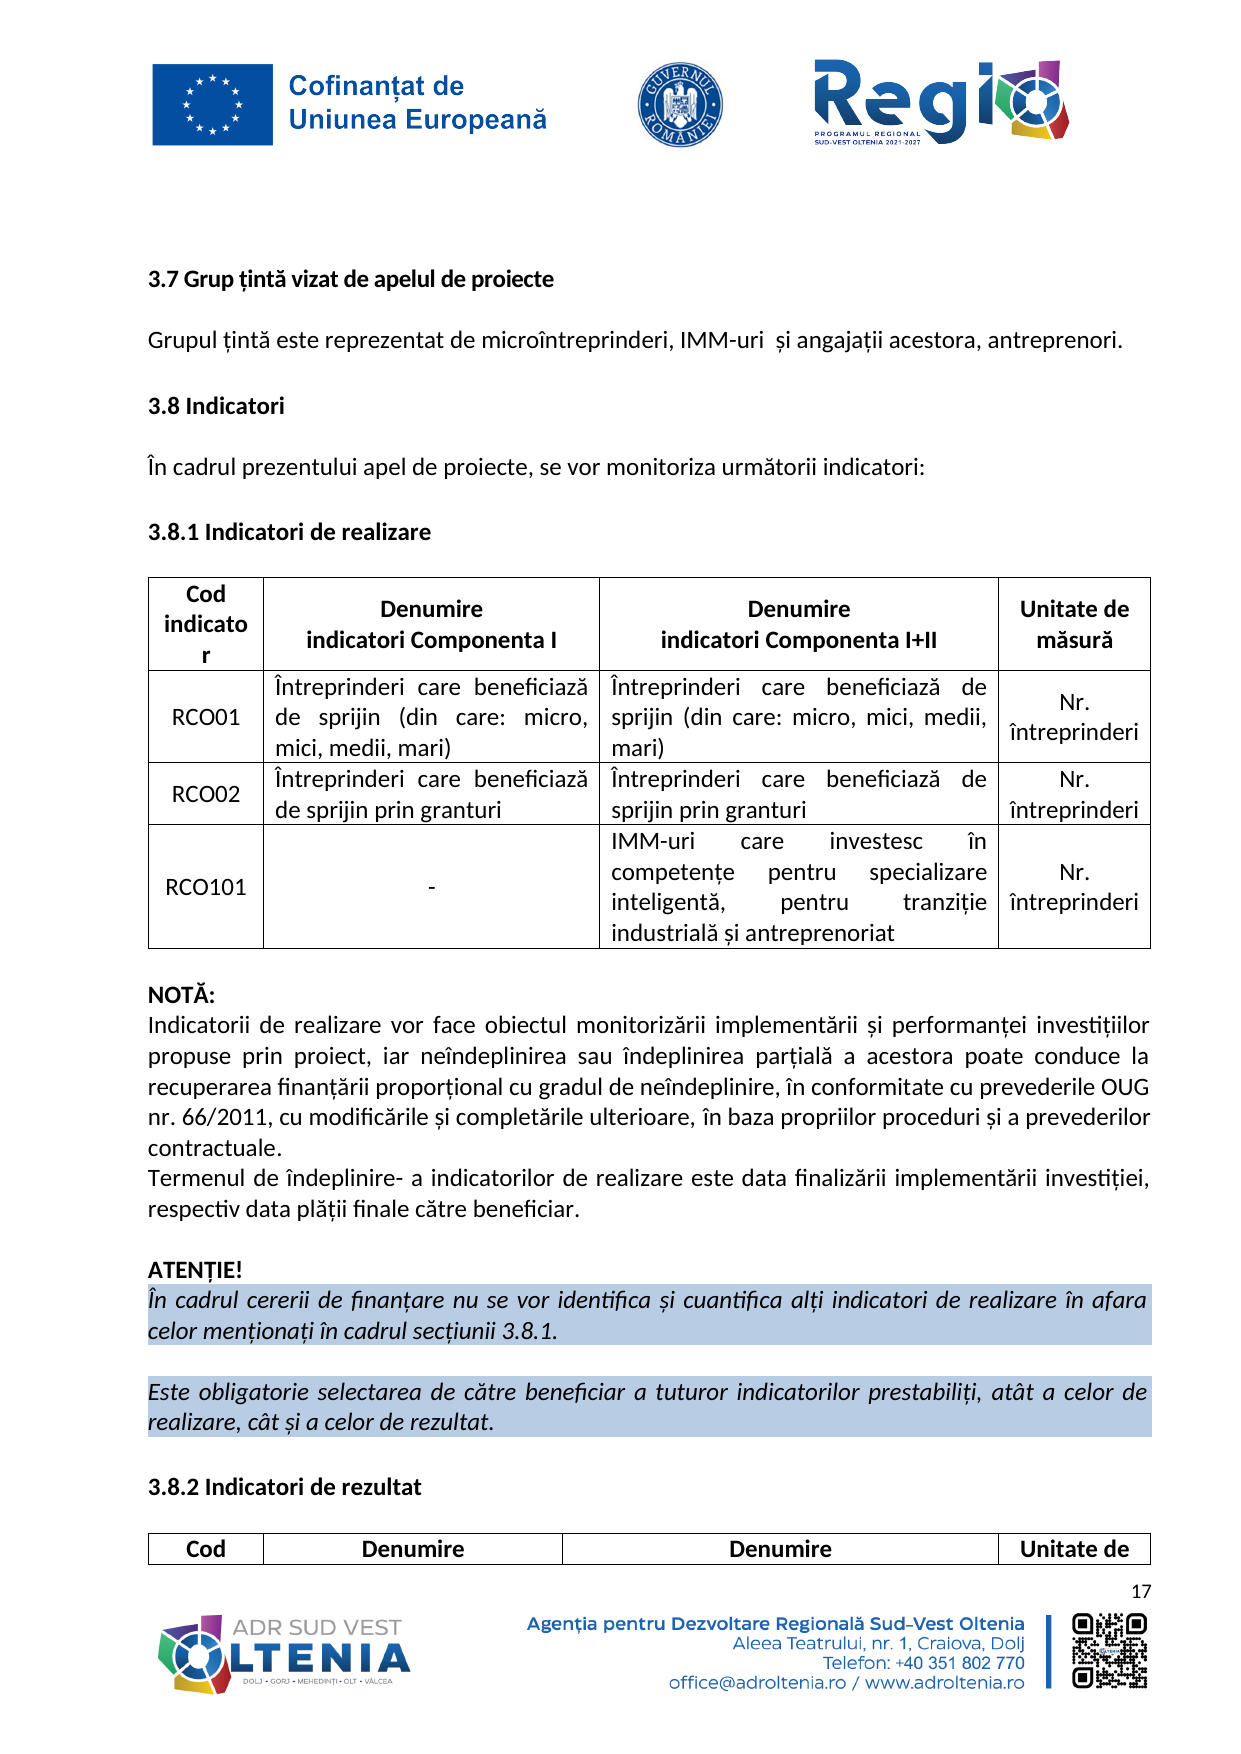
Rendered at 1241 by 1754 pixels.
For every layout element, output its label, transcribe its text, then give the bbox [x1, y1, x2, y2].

table_cell Nr. întreprinderi [999, 825, 1150, 947]
table_header Unitate de măsură [999, 1534, 1150, 1564]
text În cadrul prezentului apel de proiecte, se vor monitoriza următorii indicatori: [148, 451, 1152, 481]
picture [633, 60, 728, 149]
table_header Unitate de măsură [999, 578, 1150, 670]
text Grupul țintă este reprezentat de microîntreprinderi, IMM-uri și angajații acestora, antreprenori. [148, 324, 1152, 355]
text Termenul de îndeplinire- a indicatorilor de realizare este data finalizării implementării investiției, respectiv data plății finale către beneficiar. [148, 1162, 1152, 1223]
table_cell Întreprinderi care beneficiază de sprijin prin granturi [264, 763, 599, 824]
table_header Cod indicator [149, 1534, 263, 1564]
text Indicatorii de realizare vor face obiectul monitorizării implementării și performanței investițiilor propuse prin proiect, iar neîndeplinirea sau îndeplinirea parțială a acestora poate conduce la recuperarea finanțării proporțional cu gradul de neîndeplinire, în conformitate cu prevederile OUG nr. 66/2011, cu modificările și completările ulterioare, în baza propriilor proceduri și a prevederilor contractuale. [148, 1009, 1152, 1162]
text În cadrul cererii de finanțare nu se vor identifica și cuantifica alți indicatori de realizare în afara celor menționați în cadrul secțiunii 3.8.1. [148, 1284, 1152, 1345]
table_cell RCO02 [149, 763, 263, 824]
subtitle 3.8.1 Indicatori de realizare [148, 516, 1152, 547]
table_cell Nr. întreprinderi [999, 671, 1150, 762]
table_cell Întreprinderi care beneficiază de sprijin prin granturi [600, 763, 998, 824]
table_cell Nr. întreprinderi [999, 763, 1150, 824]
table_cell RCO101 [149, 825, 263, 947]
picture [812, 58, 1071, 147]
table_cell Întreprinderi care beneficiază de sprijin (din care: micro, mici, medii, mari) [264, 671, 599, 762]
table_cell Întreprinderi care beneficiază de sprijin (din care: micro, mici, medii, mari) [600, 671, 998, 762]
subtitle 3.7 Grup țintă vizat de apelul de proiecte [148, 263, 1152, 294]
table_cell IMM-uri care investesc în competențe pentru specializare inteligentă, pentru tranziție industrială și antreprenoriat [600, 825, 998, 947]
table_header Cod indicator [149, 578, 263, 670]
subtitle 3.8 Indicatori [148, 390, 1152, 420]
table_header Denumire indicatori Componenta I [264, 578, 599, 670]
text ATENȚIE! [148, 1254, 1152, 1284]
picture [148, 1604, 1152, 1701]
table_header Denumire indicatori Componenta I [264, 1534, 562, 1564]
text Este obligatorie selectarea de către beneficiar a tuturor indicatorilor prestabiliți, atât a celor de realizare, cât și a celor de rezultat. [148, 1376, 1152, 1437]
table_header Denumire indicatori Componenta I+II [563, 1534, 998, 1564]
picture [147, 59, 549, 149]
table_cell - [264, 825, 599, 947]
subtitle 3.8.2 Indicatori de rezultat [148, 1472, 1152, 1502]
text NOTĂ: [148, 979, 1152, 1009]
table_cell RCO01 [149, 671, 263, 762]
table_header Denumire indicatori Componenta I+II [600, 578, 998, 670]
